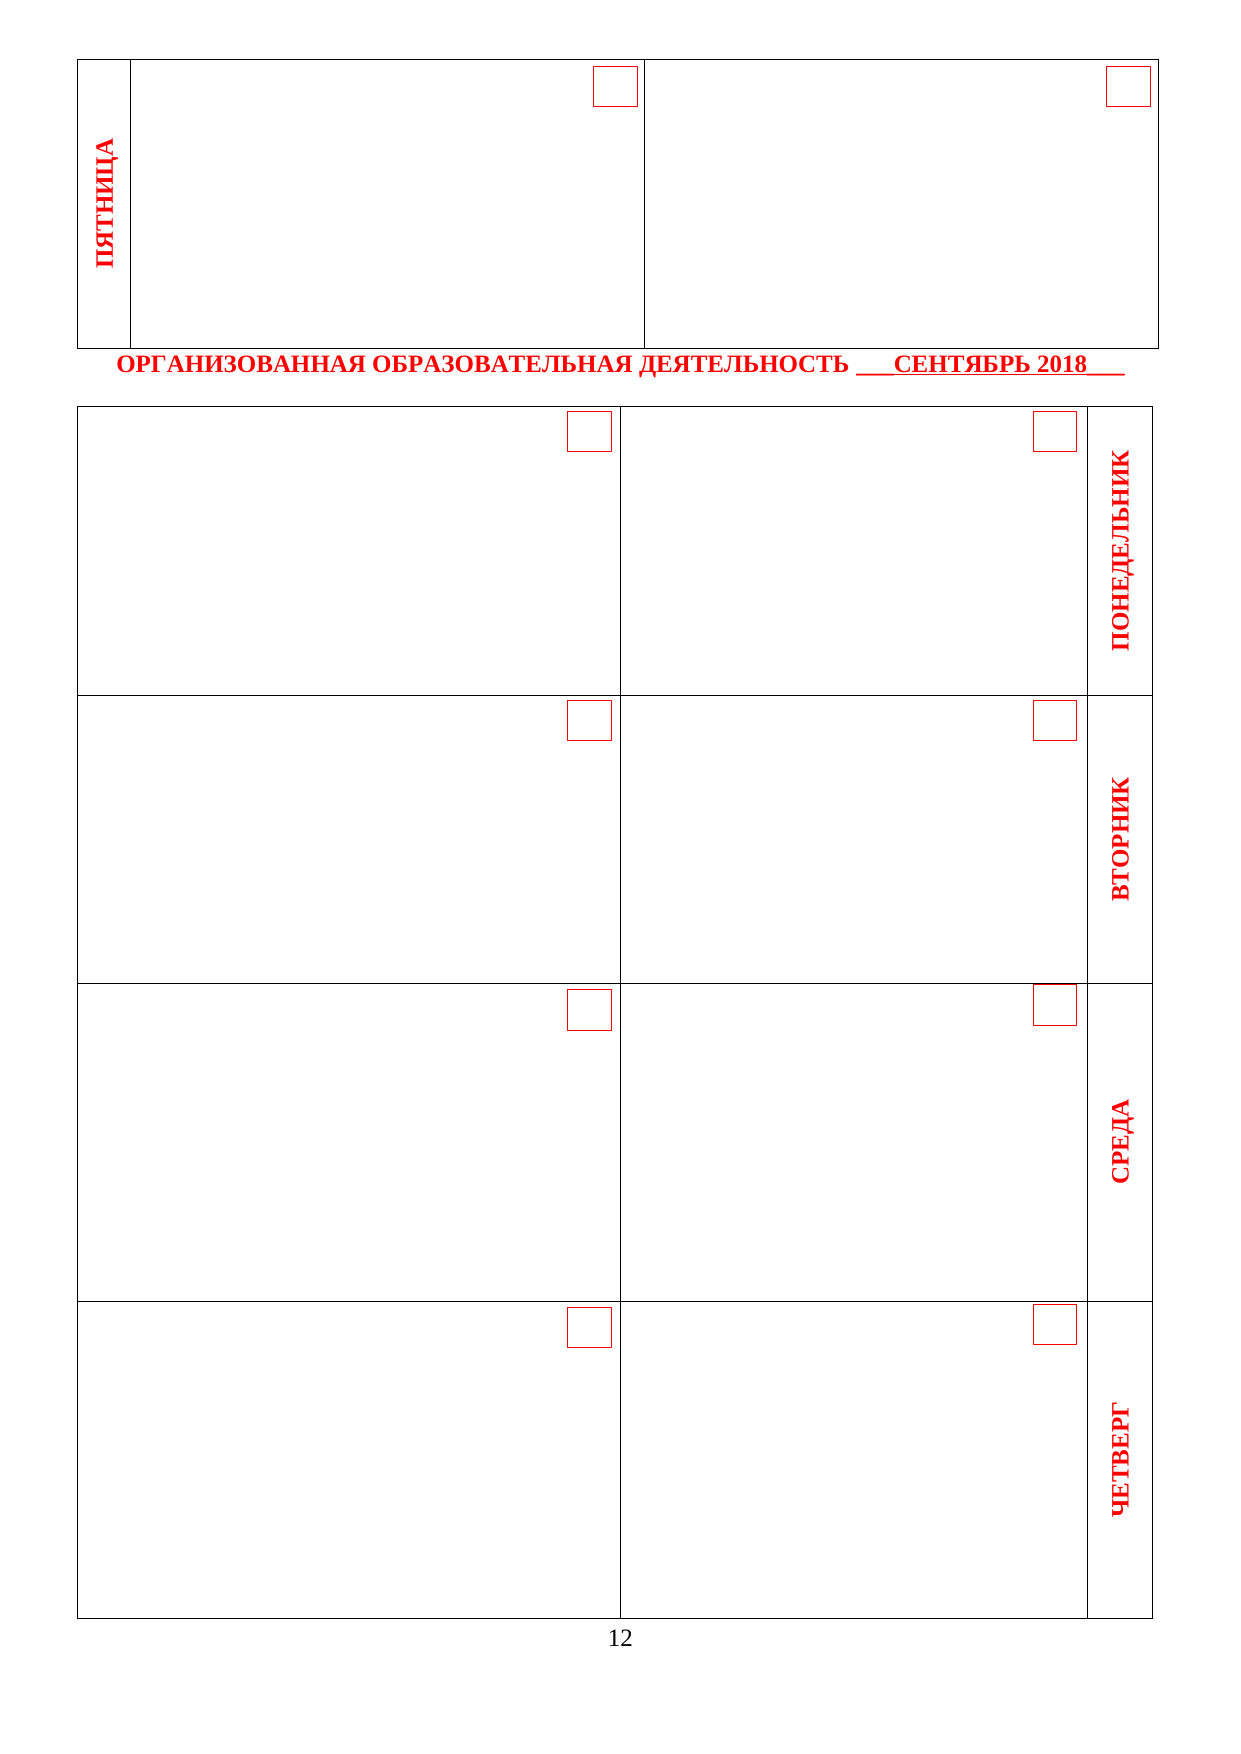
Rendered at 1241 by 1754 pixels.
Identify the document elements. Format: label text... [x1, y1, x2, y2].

table_cell [621, 696, 1087, 983]
table_cell [78, 1302, 620, 1618]
table_cell [645, 60, 1158, 348]
table_cell [78, 984, 620, 1301]
table_cell ЧЕТВЕРГ [1088, 1302, 1152, 1618]
text ОРГАНИЗОВАННАЯ ОБРАЗОВАТЕЛЬНАЯ ДЕЯТЕЛЬНОСТЬ ___СЕНТЯБРЬ 2018___ [89, 349, 1152, 377]
table_cell ВТОРНИК [1088, 696, 1152, 983]
table_cell СРЕДА [1088, 984, 1152, 1301]
table_cell [131, 60, 644, 348]
table_header [78, 407, 620, 695]
table_header ПОНЕДЕЛЬНИК [1088, 407, 1152, 695]
table_cell ПЯТНИЦА [78, 60, 130, 348]
table_cell [78, 696, 620, 983]
table_header [621, 407, 1087, 695]
table_cell [621, 984, 1087, 1301]
table_cell [621, 1302, 1087, 1618]
